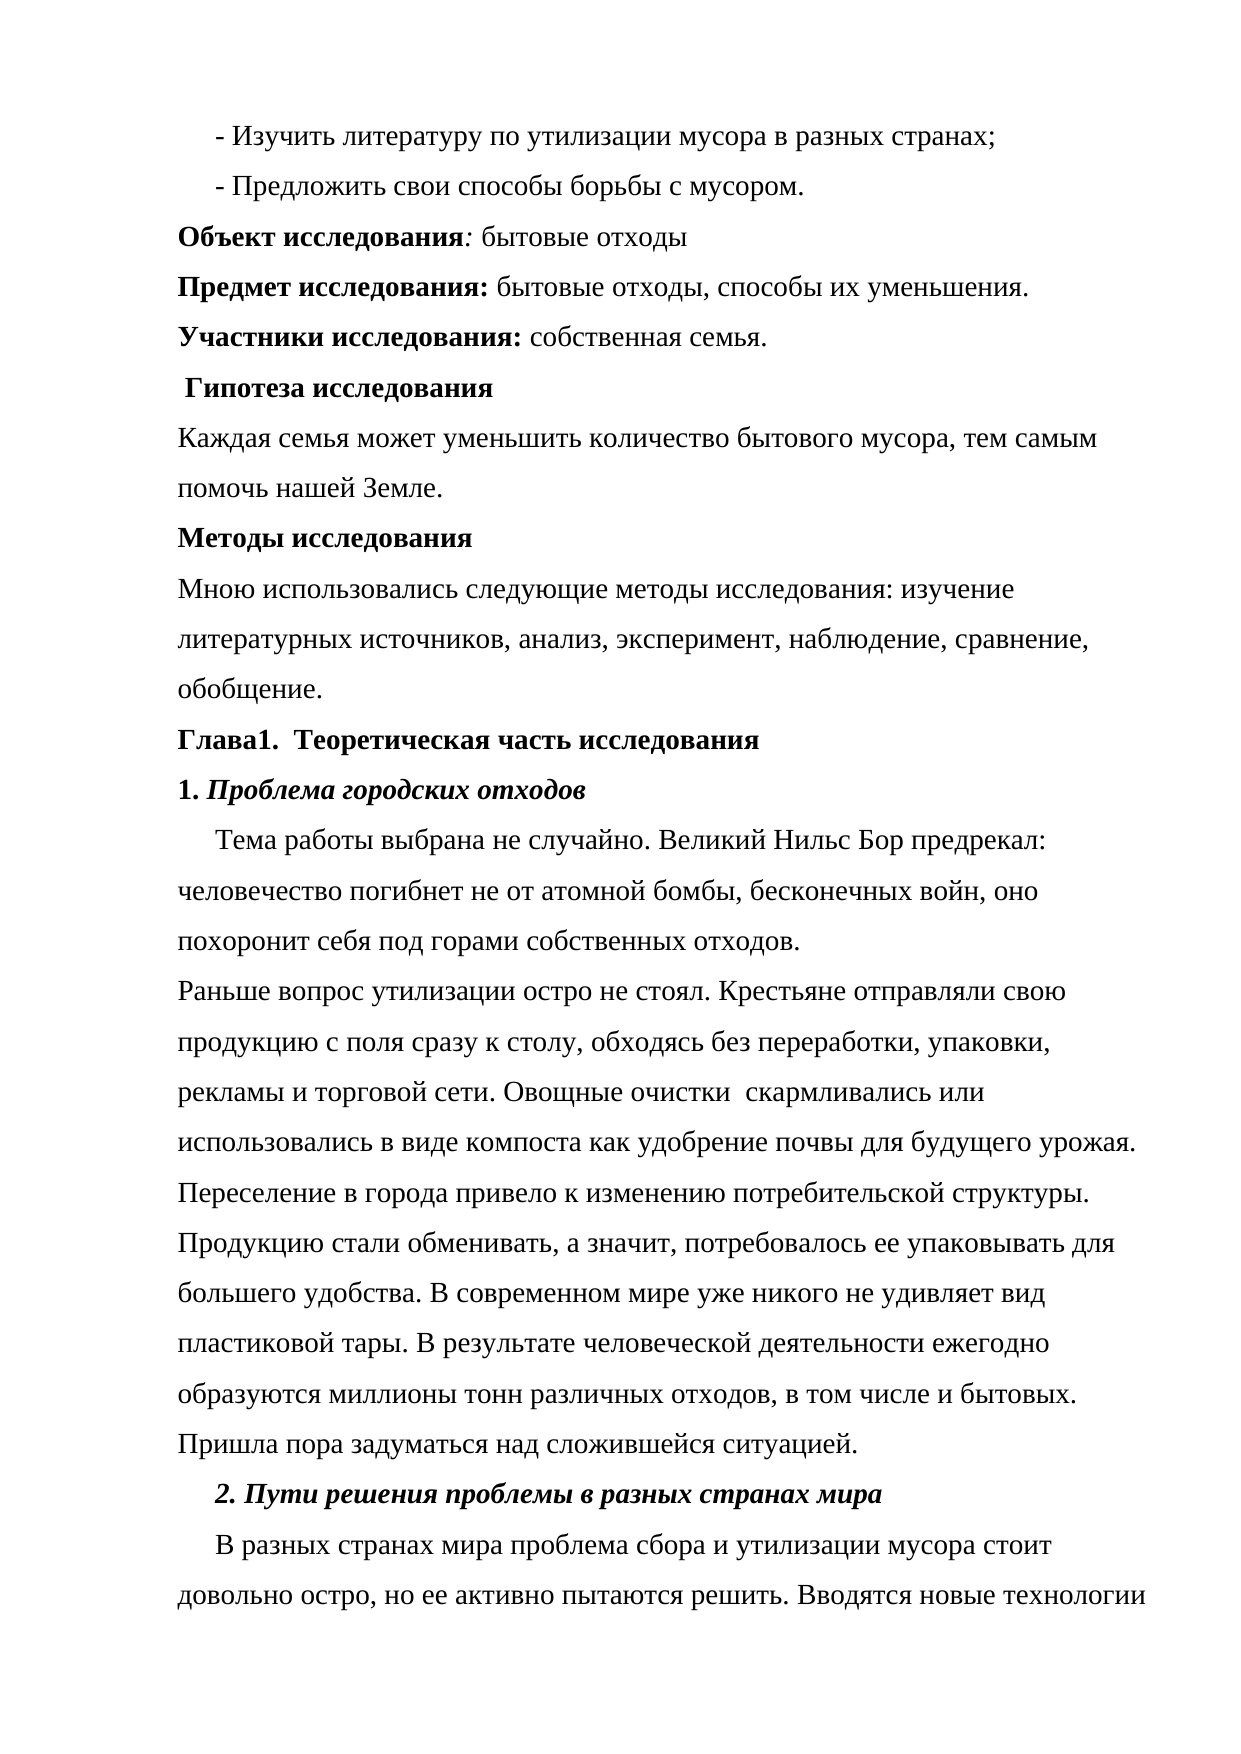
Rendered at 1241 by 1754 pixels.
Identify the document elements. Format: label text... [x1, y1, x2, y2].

text Переселение в города привело к изменению потребительской структуры. Продукцию стали обменивать, а значит, потребовалось ее упаковывать для большего удобства. В современном мире уже никого не удивляет вид пластиковой тары. В результате человеческой деятельности ежегодно образуются миллионы тонн различных отходов, в том числе и бытовых. Пришла пора задуматься над сложившейся ситуацией. [177, 1175, 1152, 1460]
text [177, 1527, 1152, 1611]
text Раньше вопрос утилизации остро не стоял. Крестьяне отправляли свою продукцию с поля сразу к столу, обходясь без переработки, упаковки, рекламы и торговой сети. Овощные очистки скармливались или использовались в виде компоста как удобрение почвы для будущего урожая. [177, 973, 1152, 1158]
text Мною использовались следующие методы исследования: изучение литературных источников, анализ, эксперимент, наблюдение, сравнение, обобщение. [177, 571, 1152, 705]
text Методы исследования [177, 521, 1152, 554]
text 2. Пути решения проблемы в разных странах мира [215, 1477, 1152, 1510]
text Объект исследования: бытовые отходы [177, 219, 1152, 252]
text Тема работы выбрана не случайно. Великий Нильс Бор предрекал: человечество погибнет не от атомной бомбы, бесконечных войн, оно похоронит себя под горами собственных отходов. [177, 822, 1152, 957]
text 1. Проблема городских отходов [177, 772, 1152, 806]
text Каждая семья может уменьшить количество бытового мусора, тем самым помочь нашей Земле. [177, 420, 1152, 504]
text Предмет исследования: бытовые отходы, способы их уменьшения. [177, 269, 1152, 303]
text - Изучить литературу по утилизации мусора в разных странах; [215, 118, 1152, 152]
text Гипотеза исследования [177, 370, 1152, 403]
text - Предложить свои способы борьбы с мусором. [215, 168, 1152, 202]
text Участники исследования: собственная семья. [177, 319, 1152, 353]
text Глава1. Теоретическая часть исследования [177, 722, 1152, 755]
